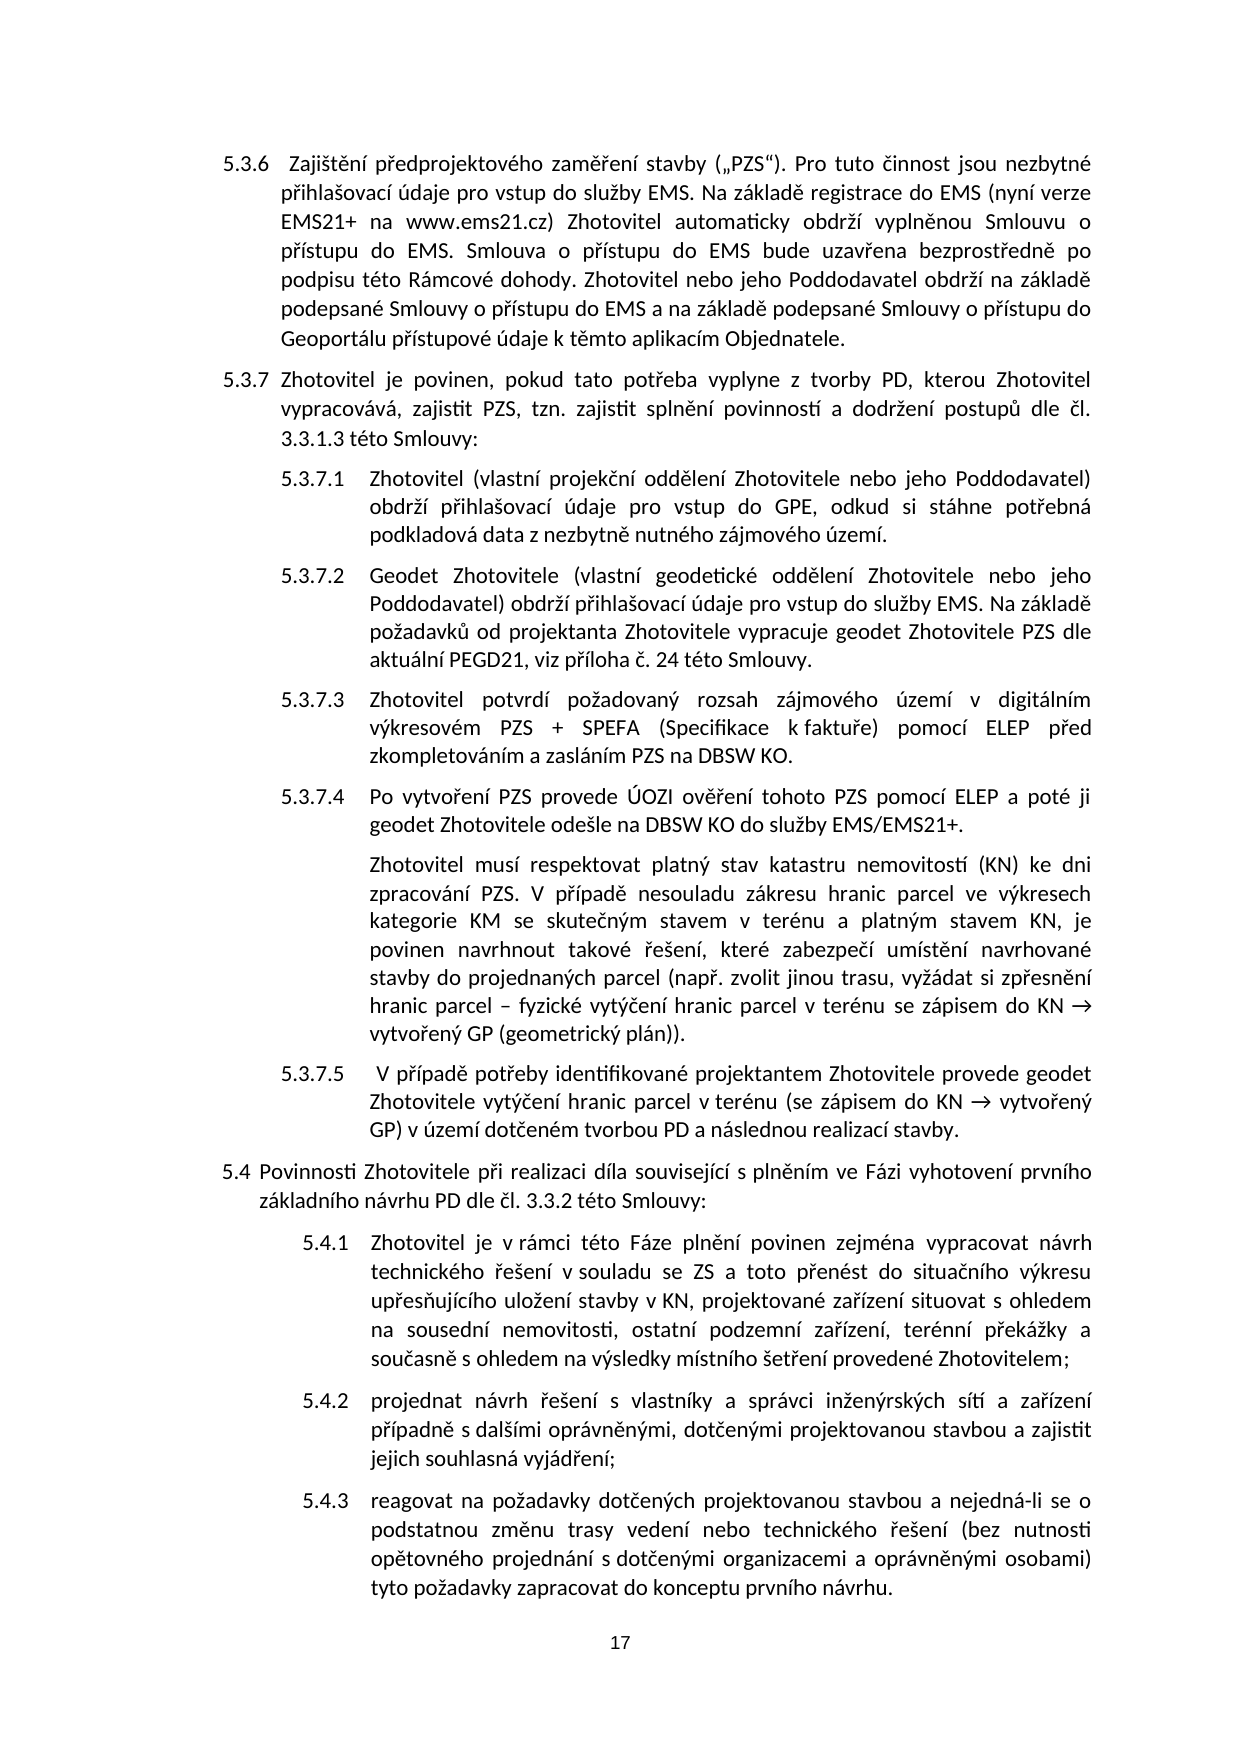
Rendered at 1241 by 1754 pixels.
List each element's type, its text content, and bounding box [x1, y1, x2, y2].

list reagovat na požadavky dotčených projektovanou stavbou a nejedná-li se o podstatnou změnu trasy vedení nebo technického řešení (bez nutnosti opětovného projednání s dotčenými organizacemi a oprávněnými osobami) tyto požadavky zapracovat do konceptu prvního návrhu. [302, 1485, 1092, 1602]
list Geodet Zhotovitele (vlastní geodetické oddělení Zhotovitele nebo jeho Poddodavatel) obdrží přihlašovací údaje pro vstup do služby EMS. Na základě požadavků od projektanta Zhotovitele vypracuje geodet Zhotovitele PZS dle aktuální PEGD21, viz příloha č. 24 této Smlouvy. [281, 561, 1092, 673]
list Zhotovitel je v rámci této Fáze plnění povinen zejména vypracovat návrh technického řešení v souladu se ZS a toto přenést do situačního výkresu upřesňujícího uložení stavby v KN, projektované zařízení situovat s ohledem na sousední nemovitosti, ostatní podzemní zařízení, terénní překážky a současně s ohledem na výsledky místního šetření provedené Zhotovitelem; [302, 1227, 1092, 1372]
list Povinnosti Zhotovitele při realizaci díla související s plněním ve Fázi vyhotovení prvního základního návrhu PD dle čl. 3.3.2 této Smlouvy: [222, 1156, 1092, 1214]
list projednat návrh řešení s vlastníky a správci inženýrských sítí a zařízení případně s dalšími oprávněnými, dotčenými projektovanou stavbou a zajistit jejich souhlasná vyjádření; [302, 1385, 1092, 1472]
list Zajištění předprojektového zaměření stavby („PZS“). Pro tuto činnost jsou nezbytné přihlašovací údaje pro vstup do služby EMS. Na základě registrace do EMS (nyní verze EMS21+ na www.ems21.cz) Zhotovitel automaticky obdrží vyplněnou Smlouvu o přístupu do EMS. Smlouva o přístupu do EMS bude uzavřena bezprostředně po podpisu této Rámcové dohody. Zhotovitel nebo jeho Poddodavatel obdrží na základě podepsané Smlouvy o přístupu do EMS a na základě podepsané Smlouvy o přístupu do Geoportálu přístupové údaje k těmto aplikacím Objednatele. [223, 148, 1092, 352]
list Zhotovitel je povinen, pokud tato potřeba vyplyne z tvorby PD, kterou Zhotovitel vypracovává, zajistit PZS, tzn. zajistit splnění povinností a dodržení postupů dle čl. 3.3.1.3 této Smlouvy: [223, 364, 1092, 452]
text Zhotovitel musí respektovat platný stav katastru nemovitostí (KN) ke dni zpracování PZS. V případě nesouladu zákresu hranic parcel ve výkresech kategorie KM se skutečným stavem v terénu a platným stavem KN, je povinen navrhnout takové řešení, které zabezpečí umístění navrhované stavby do projednaných parcel (např. zvolit jinou trasu, vyžádat si zpřesnění hranic parcel – fyzické vytýčení hranic parcel v terénu se zápisem do KN → vytvořený GP (geometrický plán)). [369, 851, 1092, 1047]
list Zhotovitel potvrdí požadovaný rozsah zájmového území v digitálním výkresovém PZS + SPEFA (Specifikace k faktuře) pomocí ELEP před zkompletováním a zasláním PZS na DBSW KO. [281, 686, 1092, 769]
list Zhotovitel (vlastní projekční oddělení Zhotovitele nebo jeho Poddodavatel) obdrží přihlašovací údaje pro vstup do GPE, odkud si stáhne potřebná podkladová data z nezbytně nutného zájmového území. [281, 464, 1092, 548]
list V případě potřeby identifikované projektantem Zhotovitele provede geodet Zhotovitele vytýčení hranic parcel v terénu (se zápisem do KN → vytvořený GP) v území dotčeném tvorbou PD a následnou realizací stavby. [281, 1059, 1092, 1143]
list Po vytvoření PZS provede ÚOZI ověření tohoto PZS pomocí ELEP a poté ji geodet Zhotovitele odešle na DBSW KO do služby EMS/EMS21+. [281, 782, 1092, 838]
